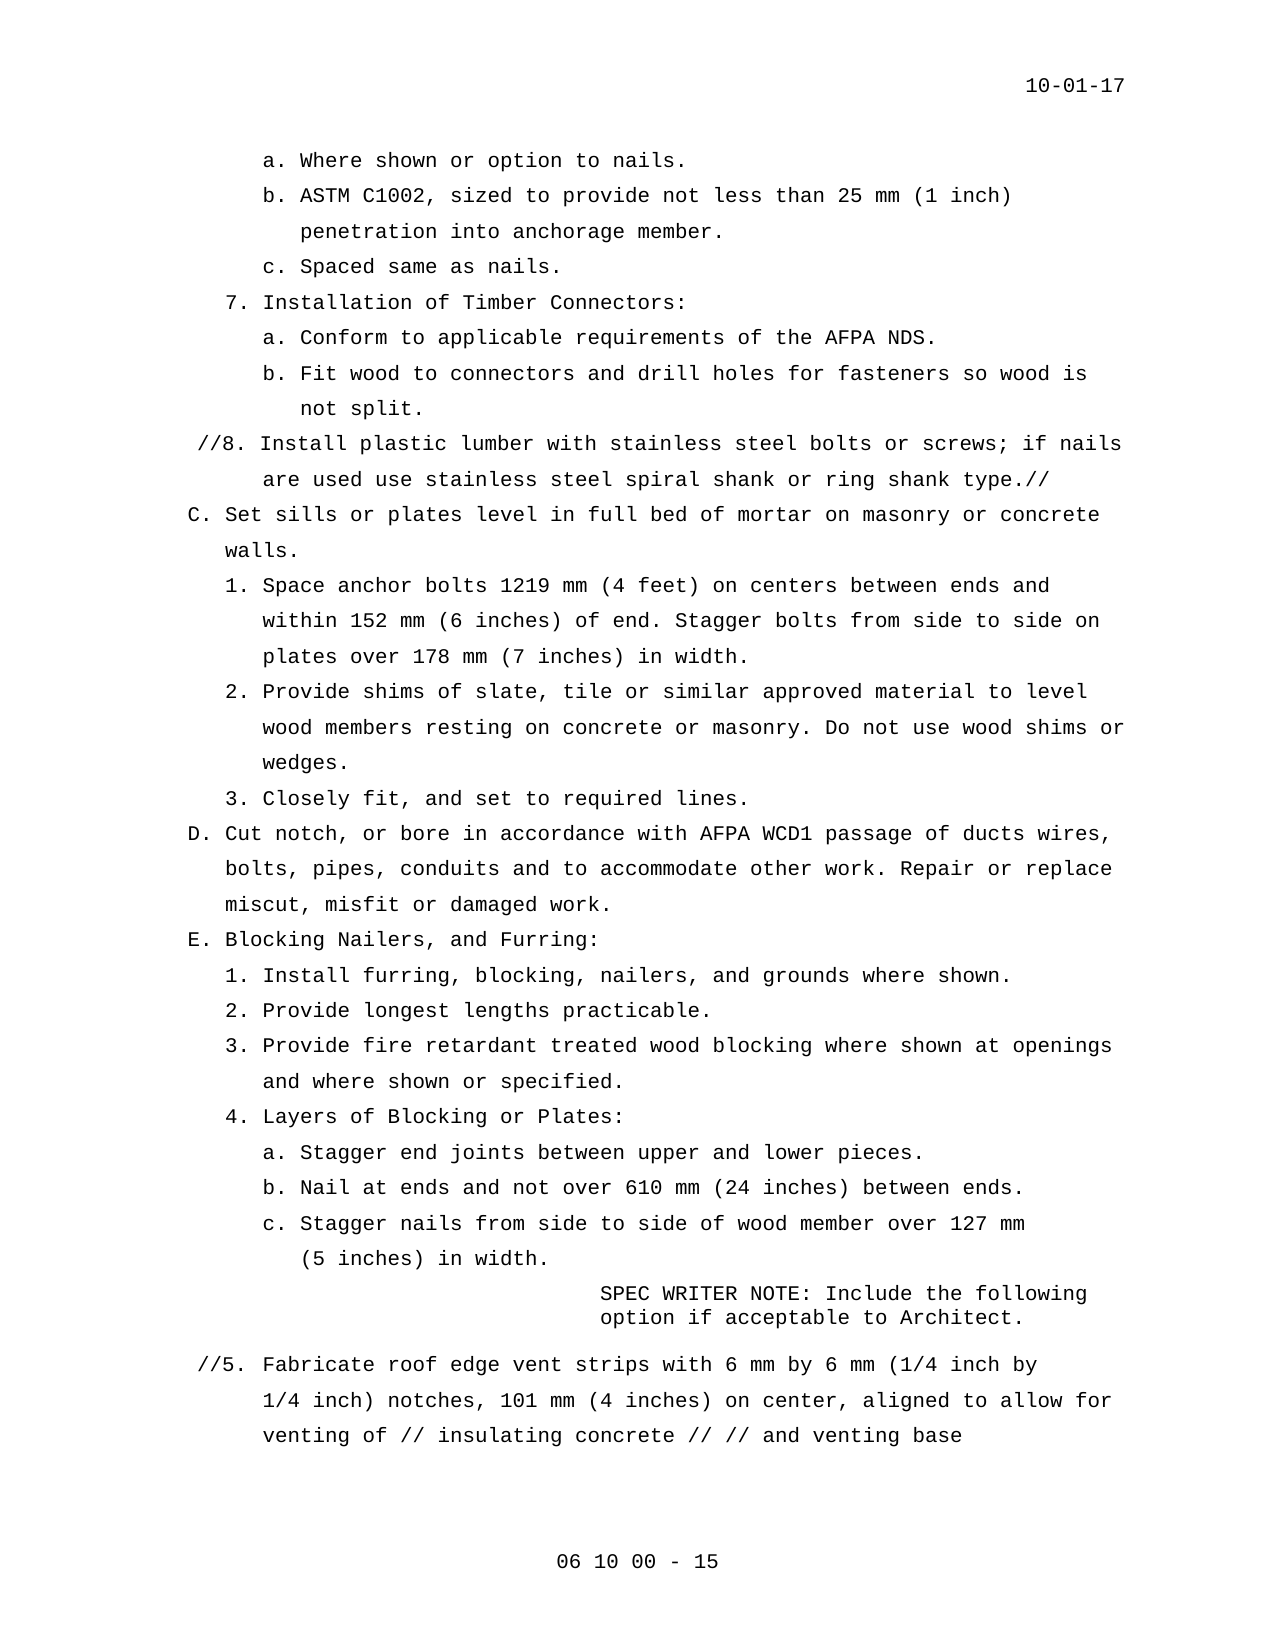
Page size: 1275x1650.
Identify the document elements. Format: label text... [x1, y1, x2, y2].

text 2. Provide longest lengths practicable. [225, 1000, 1125, 1024]
text SPEC WRITER NOTE: Include the following option if acceptable to Architect. [600, 1283, 1125, 1331]
text c. Stagger nails from side to side of wood member over 127 mm (5 inches) in width. [262, 1212, 1125, 1272]
text b. Nail at ends and not over 610 mm (24 inches) between ends. [262, 1177, 1125, 1201]
text c. Spaced same as nails. [262, 256, 1125, 280]
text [197, 1354, 1125, 1449]
text b. ASTM C1002, sized to provide not less than 25 mm (1 inch) penetration into anchorage member. [262, 185, 1125, 244]
text 3. Closely fit, and set to required lines. [225, 787, 1125, 811]
text 4. Layers of Blocking or Plates: [225, 1106, 1125, 1130]
text D. Cut notch, or bore in accordance with AFPA WCD1 passage of ducts wires, bolts, pipes, conduits and to accommodate other work. Repair or replace miscut, misfit or damaged work. [187, 823, 1125, 917]
text 2. Provide shims of slate, tile or similar approved material to level wood members resting on concrete or masonry. Do not use wood shims or wedges. [225, 681, 1125, 776]
text 3. Provide fire retardant treated wood blocking where shown at openings and where shown or specified. [225, 1035, 1125, 1094]
text //8. Install plastic lumber with stainless steel bolts or screws; if nails are used use stainless steel spiral shank or ring shank type.// [197, 433, 1125, 492]
text 7. Installation of Timber Connectors: [225, 292, 1125, 315]
text C. Set sills or plates level in full bed of mortar on masonry or concrete walls. [187, 504, 1125, 563]
text a. Stagger end joints between upper and lower pieces. [262, 1142, 1125, 1165]
text 1. Install furring, blocking, nailers, and grounds where shown. [225, 964, 1125, 988]
text a. Where shown or option to nails. [262, 150, 1125, 174]
text E. Blocking Nailers, and Furring: [187, 929, 1125, 953]
text 1. Space anchor bolts 1219 mm (4 feet) on centers between ends and within 152 mm (6 inches) of end. Stagger bolts from side to side on plates over 178 mm (7 inches) in width. [225, 575, 1125, 669]
text a. Conform to applicable requirements of the AFPA NDS. [262, 327, 1125, 351]
text b. Fit wood to connectors and drill holes for fasteners so wood is not split. [262, 362, 1125, 422]
